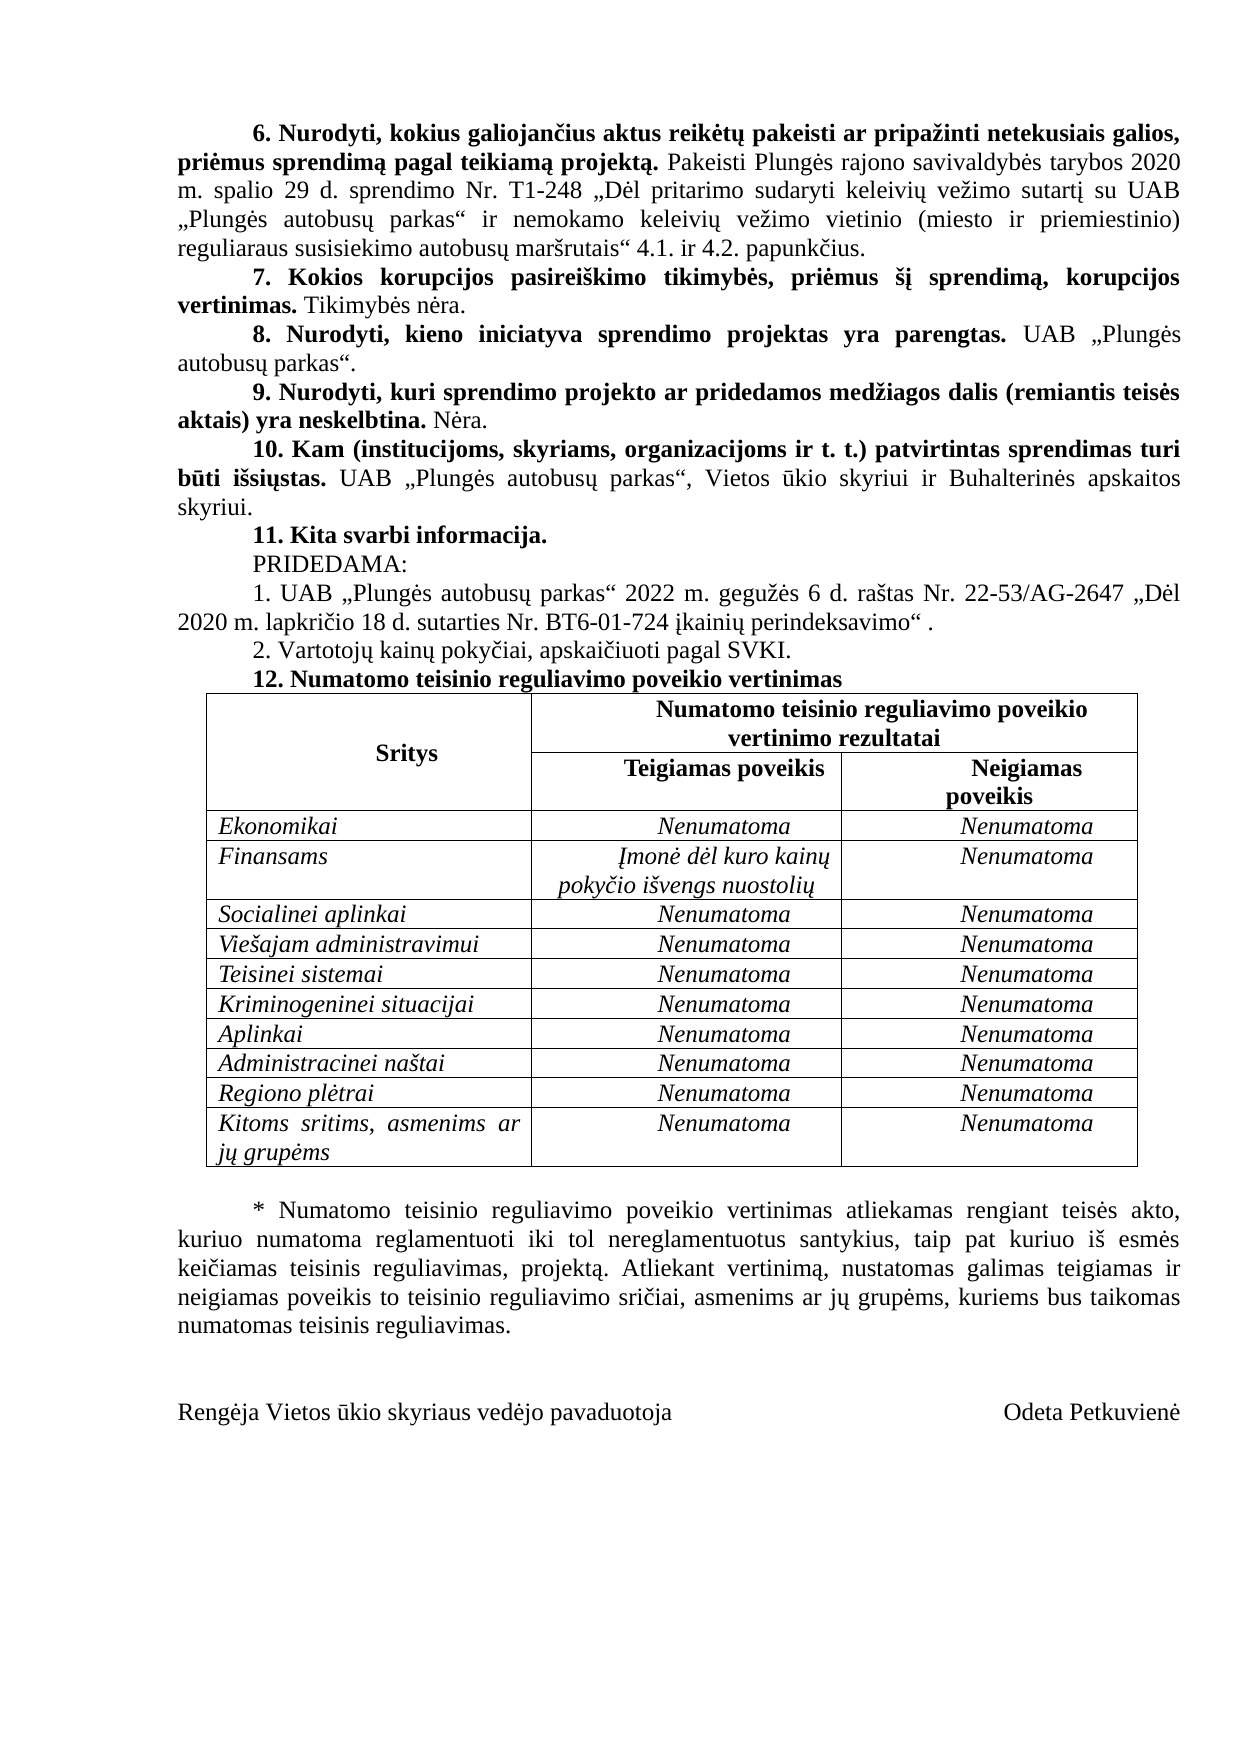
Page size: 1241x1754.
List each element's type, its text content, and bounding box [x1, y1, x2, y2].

table_cell Administracinei naštai [207, 1049, 531, 1077]
text 9. Nurodyti, kuri sprendimo projekto ar pridedamos medžiagos dalis (remiantis teisės aktais) yra neskelbtina. Nėra. [177, 377, 1181, 434]
table_cell Nenumatoma [532, 1078, 841, 1107]
table_cell Kitoms sritims, asmenims ar jų grupėms [207, 1108, 531, 1166]
table_cell Ekonomikai [207, 811, 531, 840]
table_cell Nenumatoma [532, 1108, 841, 1166]
table_cell Socialinei aplinkai [207, 900, 531, 928]
text 10. Kam (institucijoms, skyriams, organizacijoms ir t. t.) patvirtintas sprendimas turi būti išsiųstas. UAB „Plungės autobusų parkas“, Vietos ūkio skyriui ir Buhalterinės apskaitos skyriui. [177, 434, 1181, 521]
text 2. Vartotojų kainų pokyčiai, apskaičiuoti pagal SVKI. [177, 636, 1181, 664]
table_header Numatomo teisinio reguliavimo poveikio vertinimo rezultatai [532, 694, 1137, 752]
table_cell Nenumatoma [532, 989, 841, 1018]
table_cell Finansams [207, 841, 531, 898]
text 7. Kokios korupcijos pasireiškimo tikimybės, priėmus šį sprendimą, korupcijos vertinimas. Tikimybės nėra. [177, 262, 1181, 319]
text PRIDEDAMA: [177, 549, 1181, 578]
table_cell Kriminogeninei situacijai [207, 989, 531, 1018]
table_cell Nenumatoma [842, 1049, 1137, 1077]
table_header Sritys [207, 694, 531, 810]
table_cell Įmonė dėl kuro kainų pokyčio išvengs nuostolių [532, 841, 841, 898]
text Rengėja Vietos ūkio skyriaus vedėjo pavaduotoja Odeta Petkuvienė [177, 1397, 1181, 1425]
table_cell Nenumatoma [842, 959, 1137, 988]
table_cell Nenumatoma [842, 900, 1137, 928]
text 12. Numatomo teisinio reguliavimo poveikio vertinimas [177, 664, 1181, 693]
table_cell Regiono plėtrai [207, 1078, 531, 1107]
table_cell Nenumatoma [532, 900, 841, 928]
table_cell Nenumatoma [532, 1019, 841, 1047]
text 8. Nurodyti, kieno iniciatyva sprendimo projektas yra parengtas. UAB „Plungės autobusų parkas“. [177, 319, 1181, 377]
table_cell Nenumatoma [532, 959, 841, 988]
table_cell Nenumatoma [842, 929, 1137, 958]
text 6. Nurodyti, kokius galiojančius aktus reikėtų pakeisti ar pripažinti netekusiais galios, priėmus sprendimą pagal teikiamą projektą. Pakeisti Plungės rajono savivaldybės tarybos 2020 m. spalio 29 d. sprendimo Nr. T1-248 „Dėl pritarimo sudaryti keleivių vežimo sutartį su UAB „Plungės autobusų parkas“ ir nemokamo keleivių vežimo vietinio (miesto ir priemiestinio) reguliaraus susisiekimo autobusų maršrutais“ 4.1. ir 4.2. papunkčius. [177, 118, 1181, 262]
table_cell Nenumatoma [842, 1078, 1137, 1107]
table_cell Nenumatoma [842, 1108, 1137, 1166]
table_cell Nenumatoma [842, 841, 1137, 898]
table_cell Teigiamas poveikis [532, 753, 841, 810]
table_cell Nenumatoma [532, 811, 841, 840]
table_cell Nenumatoma [842, 811, 1137, 840]
table_cell Neigiamas poveikis [842, 753, 1137, 810]
text 11. Kita svarbi informacija. [177, 521, 1181, 549]
table_cell Nenumatoma [532, 929, 841, 958]
table_cell Aplinkai [207, 1019, 531, 1047]
table_cell Teisinei sistemai [207, 959, 531, 988]
text * Numatomo teisinio reguliavimo poveikio vertinimas atliekamas rengiant teisės akto, kuriuo numatoma reglamentuoti iki tol nereglamentuotus santykius, taip pat kuriuo iš esmės keičiamas teisinis reguliavimas, projektą. Atliekant vertinimą, nustatomas galimas teigiamas ir neigiamas poveikis to teisinio reguliavimo sričiai, asmenims ar jų grupėms, kuriems bus taikomas numatomas teisinis reguliavimas. [177, 1195, 1181, 1339]
table_cell Viešajam administravimui [207, 929, 531, 958]
text 1. UAB „Plungės autobusų parkas“ 2022 m. gegužės 6 d. raštas Nr. 22-53/AG-2647 „Dėl 2020 m. lapkričio 18 d. sutarties Nr. BT6-01-724 įkainių perindeksavimo“ . [177, 578, 1181, 636]
table_cell Nenumatoma [842, 989, 1137, 1018]
table_cell Nenumatoma [532, 1049, 841, 1077]
table_cell Nenumatoma [842, 1019, 1137, 1047]
